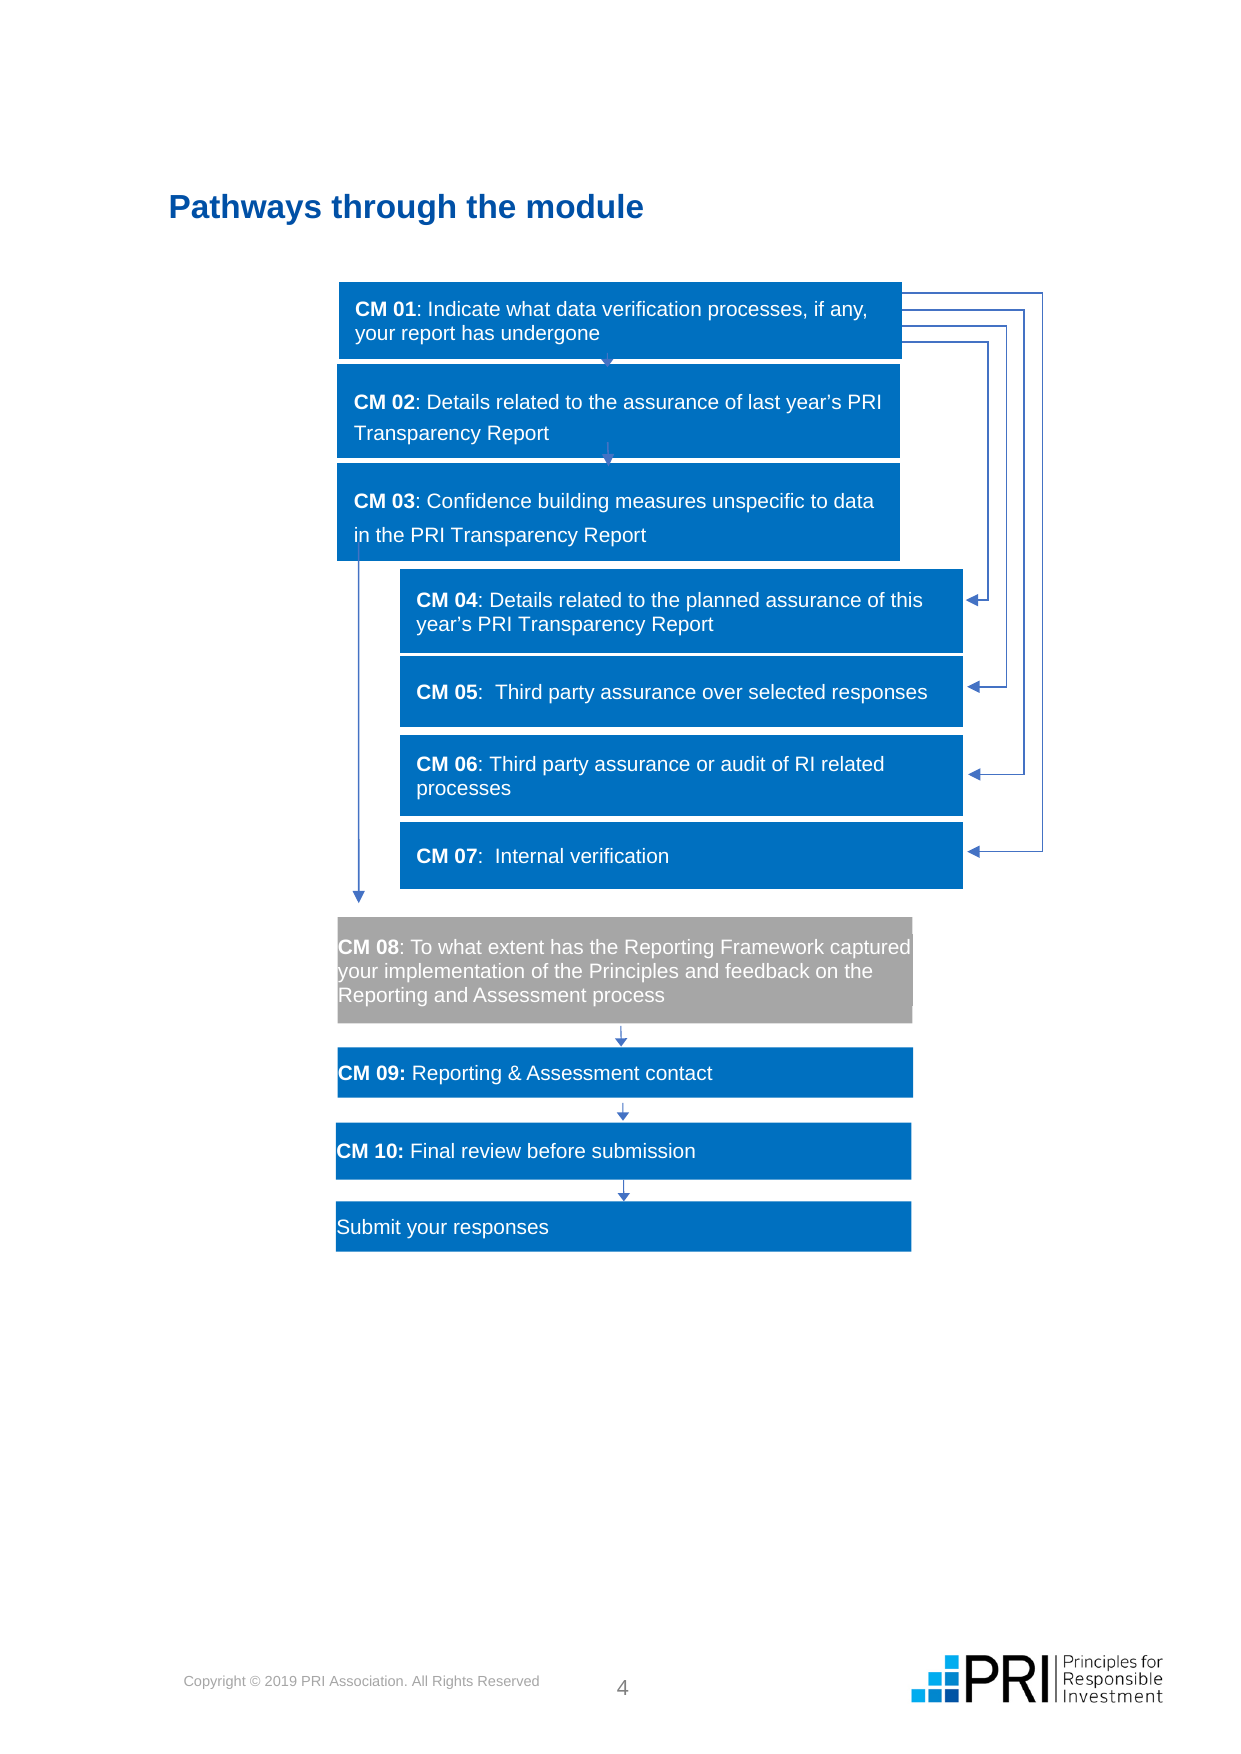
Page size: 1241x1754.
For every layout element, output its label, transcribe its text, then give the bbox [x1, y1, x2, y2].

picture [686, 1613, 1240, 1753]
subtitle Pathways through the module [168, 187, 1108, 226]
